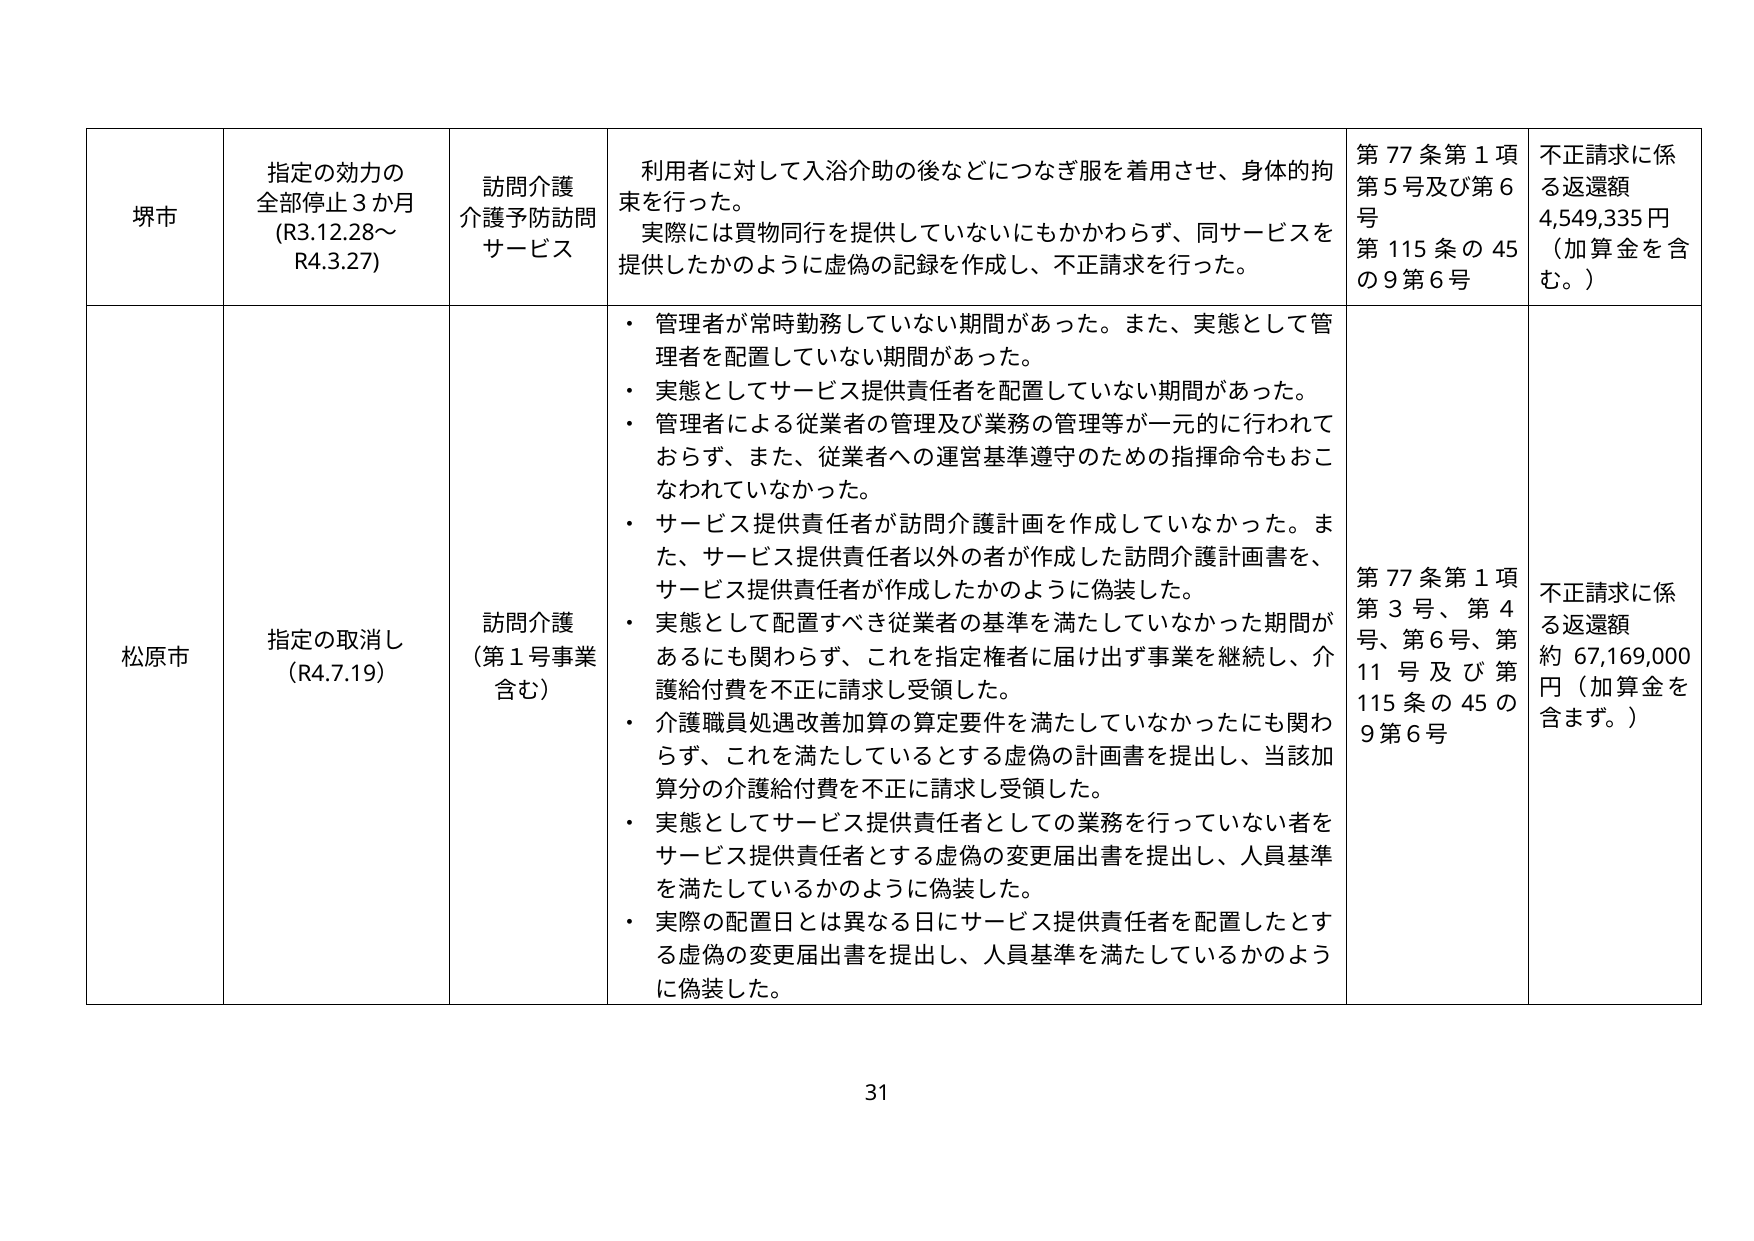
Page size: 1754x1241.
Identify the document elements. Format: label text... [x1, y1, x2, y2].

table_cell 指定の取消し （R4.7.19） [224, 306, 449, 1004]
table_cell 指定の効力の 全部停止３か月 (R3.12.28～R4.3.27) [224, 129, 449, 305]
table_cell 堺市 [87, 129, 223, 305]
table_cell 第77条第１項第３号、第４号、第６号、第11号及び第115条の45の９第６号 [1347, 306, 1528, 1004]
table_cell 第77条第１項第５号及び第６号 第115条の45の９第６号 [1347, 129, 1528, 305]
table_cell 松原市 [87, 306, 223, 1004]
table_cell 不正請求に係る返還額 約67,169,000円（加算金を含まず。） [1529, 306, 1701, 1004]
table_cell 利用者に対して入浴介助の後などにつなぎ服を着用させ、身体的拘束を行った。 実際には買物同行を提供していないにもかかわらず、同サービスを提供したかのように虚偽の記録を作成し、不正請求を行った。 [608, 129, 1346, 305]
table_cell 訪問介護 介護予防訪問サービス [450, 129, 607, 305]
table_cell 不正請求に係る返還額 4,549,335円 （加算金を含む。） [1529, 129, 1701, 305]
table_cell 管理者が常時勤務していない期間があった。また、実態として管理者を配置していない期間があった。 実態としてサービス提供責任者を配置していない期間があった。 管理者による従業者の管理及び業務の管理等が一元的に行われておらず、また、従業者への運営基準遵守のための指揮命令もおこなわれていなかった。 サービス提供責任者が訪問介護計画を作成していなかった。また、サービス提供責任者以外の者が作成した訪問介護計画書を、サービス提供責任者が作成したかのように偽装した。 実態として配置すべき従業者の基準を満たしていなかった期間があるにも関わらず、これを指定権者に届け出ず事業を継続し、介護給付費を不正に請求し受領した。 介護職員処遇改善加算の算定要件を満たしていなかったにも関わらず、これを満たしているとする虚偽の計画書を提出し、当該加算分の介護給付費を不正に請求し受領した。 実態としてサービス提供責任者としての業務を行っていない者をサービス提供責任者とする虚偽の変更届出書を提出し、人員基準を満たしているかのように偽装した。 実際の配置日とは異なる日にサービス提供責任者を配置したとする虚偽の変更届出書を提出し、人員基準を満たしているかのように偽装した。 [608, 306, 1346, 1004]
table_cell 訪問介護 （第１号事業含む） [450, 306, 607, 1004]
